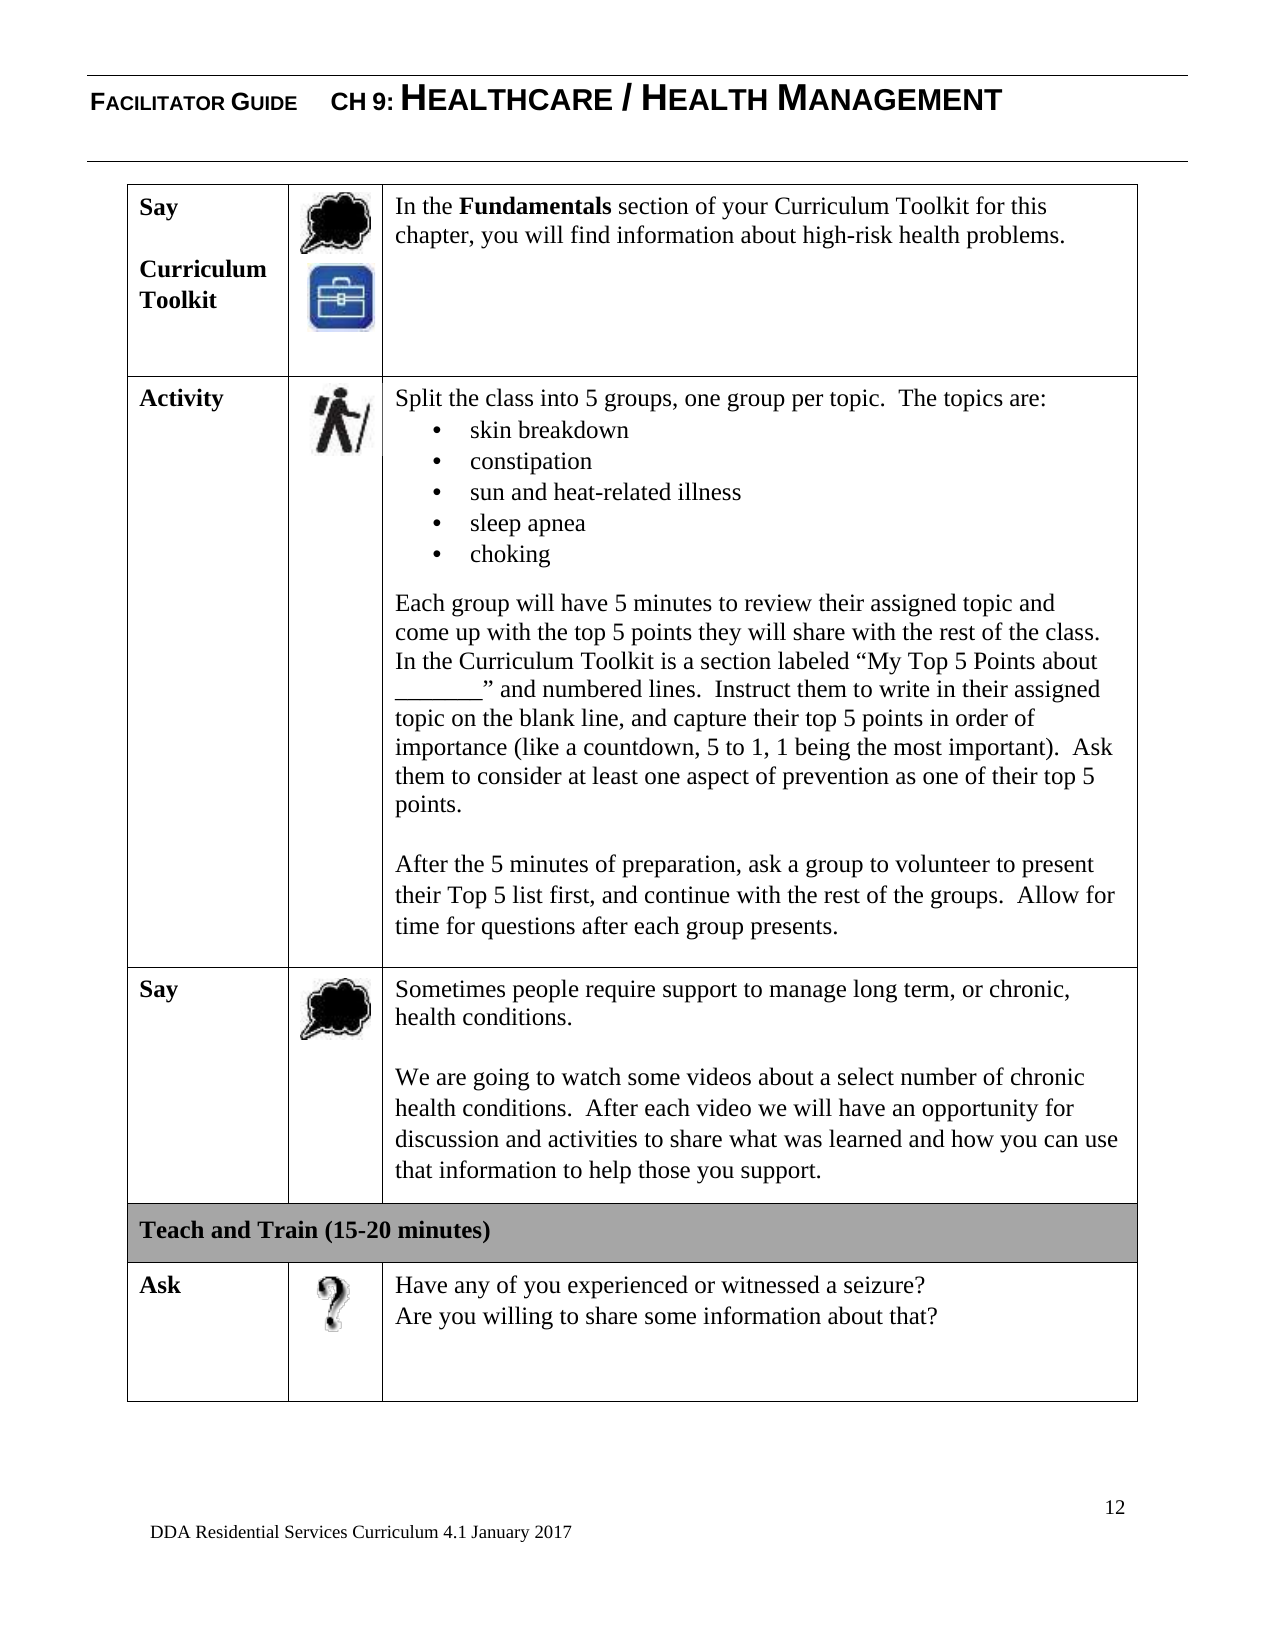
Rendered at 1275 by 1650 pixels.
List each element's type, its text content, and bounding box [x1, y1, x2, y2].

table_cell [289, 377, 382, 967]
table_cell Sometimes people require support to manage long term, or chronic, health conditions. We are going to watch some videos about a select number of chronic health conditions. After each video we will have an opportunity for discussion and activities to share what was learned and how you can use that information to help those you support. [383, 968, 1137, 1203]
table_cell Have any of you experienced or witnessed a seizure? Are you willing to share some information about that? [383, 1263, 1137, 1401]
picture [307, 263, 376, 332]
table_cell [289, 968, 382, 1203]
picture [300, 1269, 367, 1340]
picture [300, 192, 371, 254]
picture [300, 978, 371, 1040]
table_cell Ask [128, 1263, 288, 1401]
table_header In the Fundamentals section of your Curriculum Toolkit for this chapter, you will find information about high-risk health problems. [383, 185, 1137, 376]
table_header [289, 185, 382, 376]
picture [297, 383, 383, 456]
table_cell Split the class into 5 groups, one group per topic. The topics are: skin breakdown constipation sun and heat-related illness sleep apnea choking Each group will have 5 minutes to review their assigned topic and come up with the top 5 points they will share with the rest of the class. In the Curriculum Toolkit is a section labeled “My Top 5 Points about _______” and numbered lines. Instruct them to write in their assigned topic on the blank line, and capture their top 5 points in order of importance (like a countdown, 5 to 1, 1 being the most important). Ask them to consider at least one aspect of prevention as one of their top 5 points. After the 5 minutes of preparation, ask a group to volunteer to present their Top 5 list first, and continue with the rest of the groups. Allow for time for questions after each group presents. [383, 377, 1137, 967]
table_cell [289, 1263, 382, 1401]
table_cell Activity [128, 377, 288, 967]
table_cell Say [128, 968, 288, 1203]
table_header Say Curriculum Toolkit [128, 185, 288, 376]
table_cell Teach and Train (15-20 minutes) [128, 1204, 1137, 1262]
